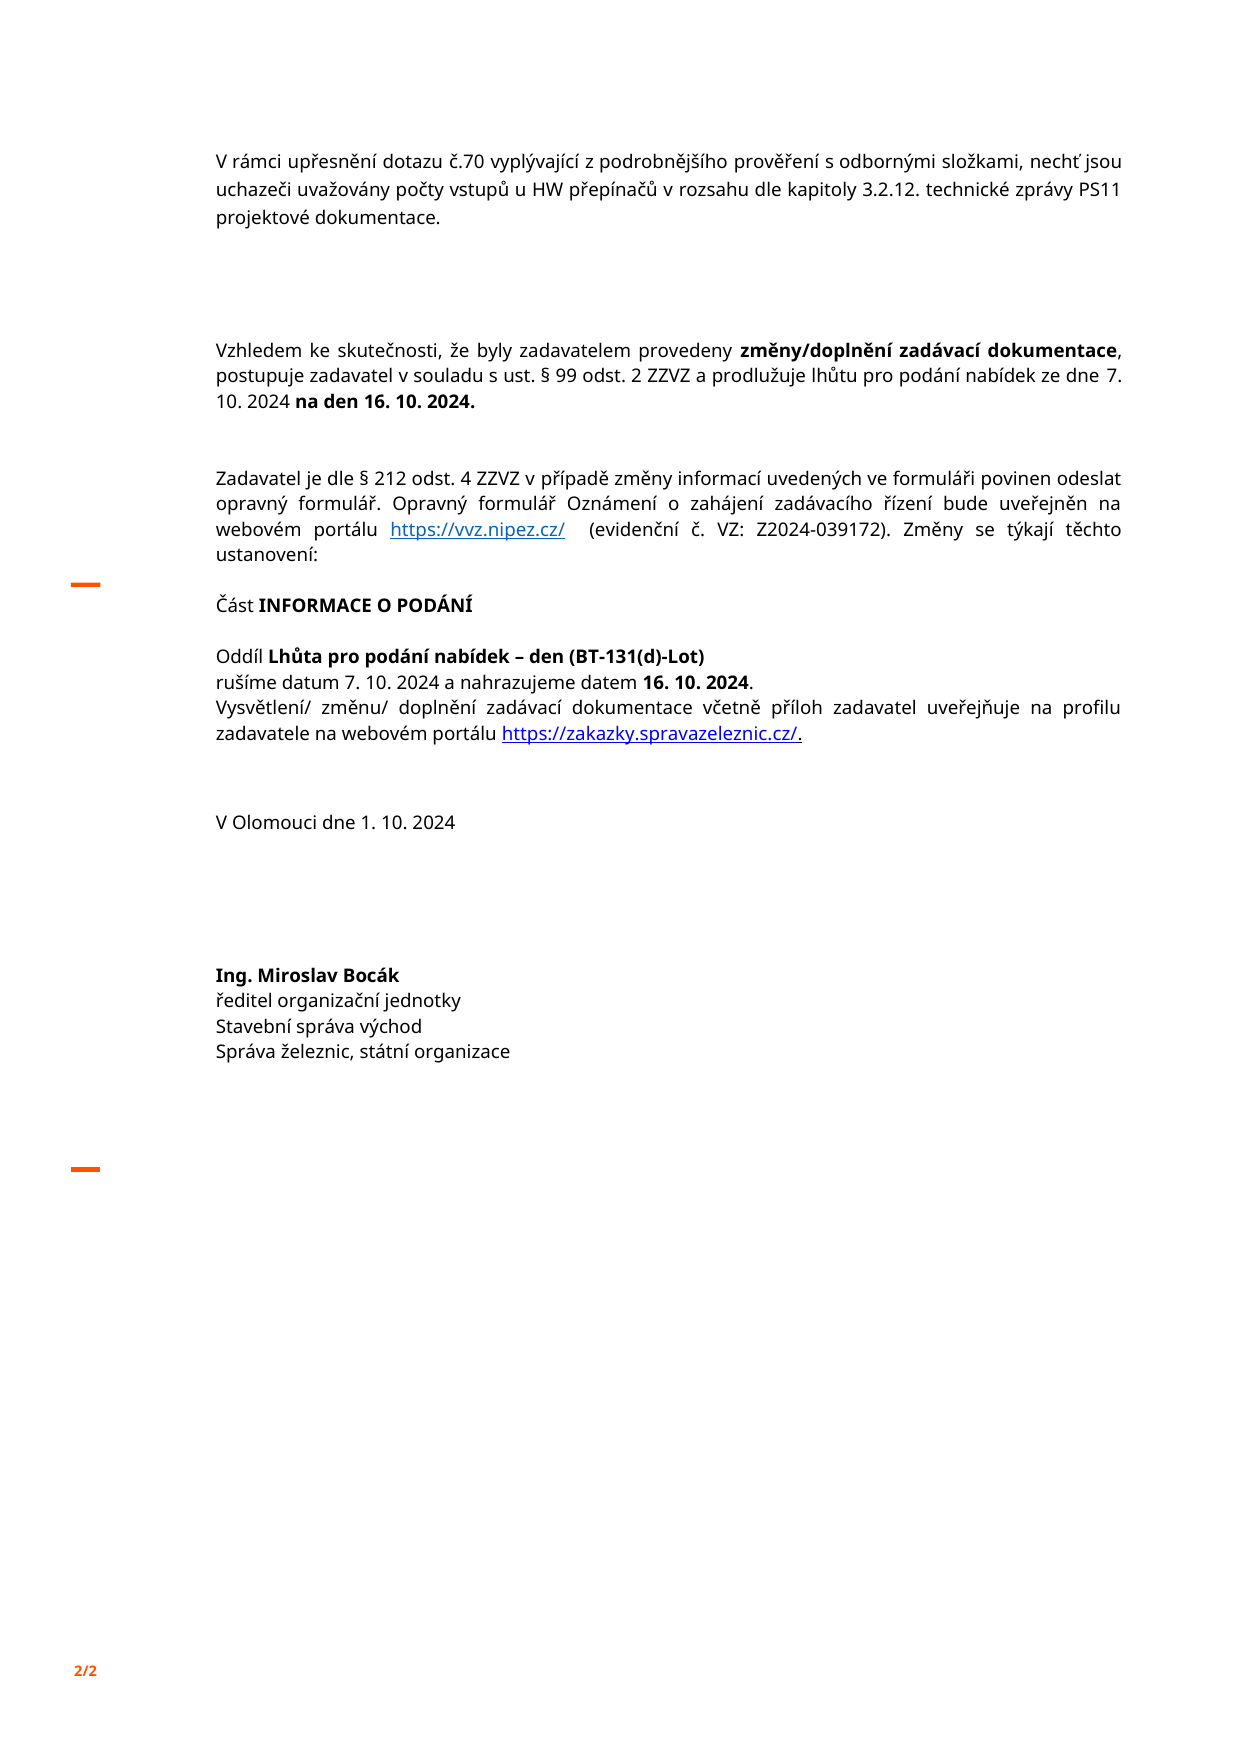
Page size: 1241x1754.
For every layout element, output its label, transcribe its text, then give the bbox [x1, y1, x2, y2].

text Vzhledem ke skutečnosti, že byly zadavatelem provedeny změny/doplnění zadávací dokumentace, postupuje zadavatel v souladu s ust. § 99 odst. 2 ZZVZ a prodlužuje lhůtu pro podání nabídek ze dne 7. 10. 2024 na den 16. 10. 2024. [216, 337, 1122, 414]
text Část INFORMACE O PODÁNÍ [216, 592, 1122, 618]
text Stavební správa východ [216, 1013, 1122, 1039]
text rušíme datum 7. 10. 2024 a nahrazujeme datem 16. 10. 2024. [216, 669, 1122, 694]
text Oddíl Lhůta pro podání nabídek – den (BT-131(d)-Lot) [216, 643, 1122, 669]
text ředitel organizační jednotky [216, 988, 1122, 1013]
text Zadavatel je dle § 212 odst. 4 ZZVZ v případě změny informací uvedených ve formuláři povinen odeslat opravný formulář. Opravný formulář Oznámení o zahájení zadávacího řízení bude uveřejněn na webovém portálu https://vvz.nipez.cz/ (evidenční č. VZ: Z2024-039172). Změny se týkají těchto ustanovení: [216, 465, 1122, 567]
text V rámci upřesnění dotazu č.70 vyplývající z podrobnějšího prověření s odbornými složkami, nechť jsou uchazeči uvažovány počty vstupů u HW přepínačů v rozsahu dle kapitoly 3.2.12. technické zprávy PS11 projektové dokumentace. [216, 149, 1122, 230]
text V Olomouci dne 1. 10. 2024 [216, 809, 1122, 835]
text Ing. Miroslav Bocák [216, 962, 1122, 988]
text Správa železnic, státní organizace [216, 1039, 1122, 1064]
text Vysvětlení/ změnu/ doplnění zadávací dokumentace včetně příloh zadavatel uveřejňuje na profilu zadavatele na webovém portálu https://zakazky.spravazeleznic.cz/. [216, 694, 1122, 746]
